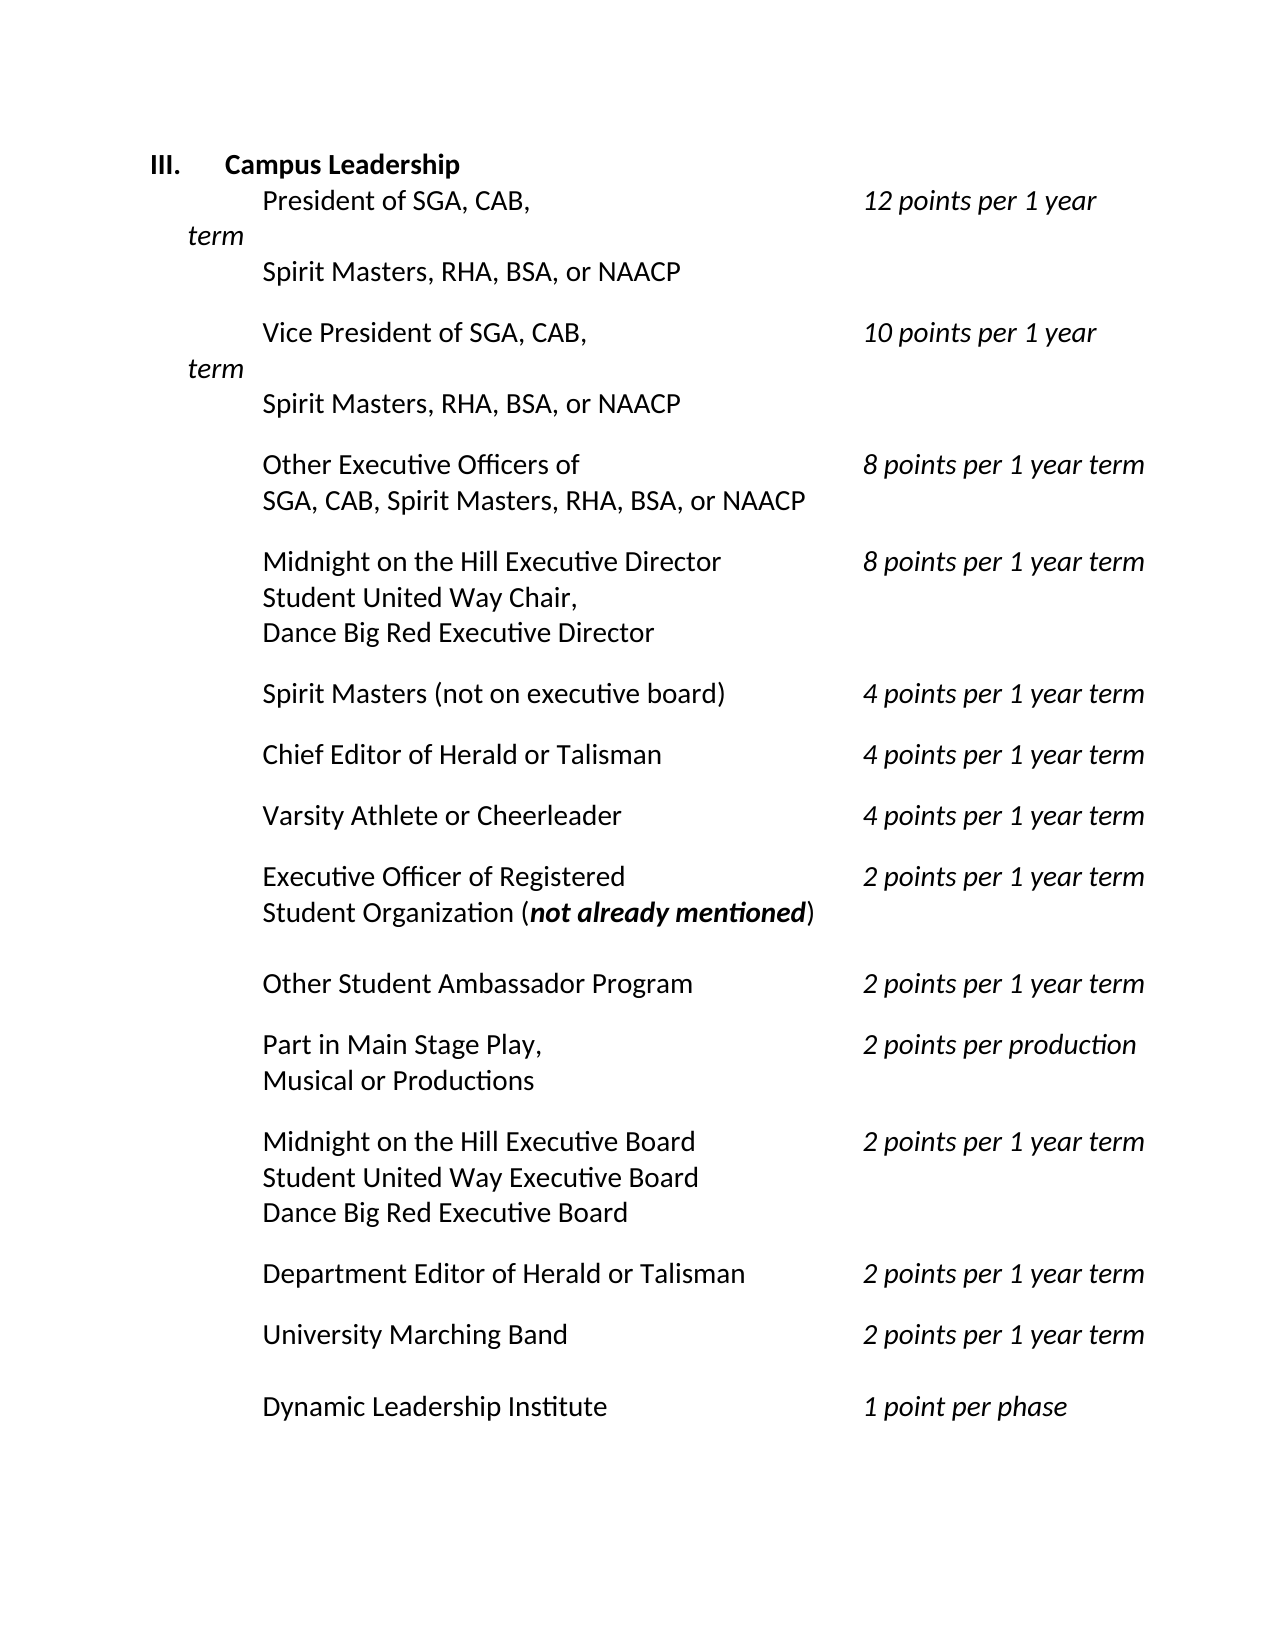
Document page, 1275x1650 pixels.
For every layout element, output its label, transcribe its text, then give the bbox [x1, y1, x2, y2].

text Student Organization (not already mentioned) [187, 894, 1162, 930]
text Student United Way Executive Board [187, 1159, 1162, 1194]
text Musical or Productions [187, 1062, 1162, 1098]
text Dynamic Leadership Institute 1 point per phase [262, 1352, 1162, 1423]
text Midnight on the Hill Executive Board 2 points per 1 year term [187, 1123, 1162, 1159]
text SGA, CAB, Spirit Masters, RHA, BSA, or NAACP [187, 482, 1162, 518]
list Campus Leadership [150, 146, 1162, 182]
text University Marching Band 2 points per 1 year term [187, 1316, 1162, 1352]
text Executive Officer of Registered 2 points per 1 year term [187, 858, 1162, 894]
text Dance Big Red Executive Board [112, 1194, 1162, 1230]
text Department Editor of Herald or Talisman 2 points per 1 year term [187, 1255, 1162, 1291]
text Part in Main Stage Play, 2 points per production [187, 1026, 1162, 1062]
text Midnight on the Hill Executive Director 8 points per 1 year term [187, 543, 1162, 579]
text Varsity Athlete or Cheerleader 4 points per 1 year term [187, 797, 1162, 833]
text President of SGA, CAB, 12 points per 1 year term [187, 182, 1162, 253]
text Dance Big Red Executive Director [187, 614, 1162, 650]
text Spirit Masters (not on executive board) 4 points per 1 year term [187, 675, 1162, 711]
text Chief Editor of Herald or Talisman 4 points per 1 year term [187, 736, 1162, 772]
text Other Executive Officers of 8 points per 1 year term [187, 446, 1162, 482]
text Student United Way Chair, [187, 579, 1162, 614]
text Other Student Ambassador Program 2 points per 1 year term [187, 965, 1162, 1001]
text Vice President of SGA, CAB, 10 points per 1 year term [187, 314, 1162, 385]
text Spirit Masters, RHA, BSA, or NAACP [262, 253, 1162, 289]
text Spirit Masters, RHA, BSA, or NAACP [187, 385, 1162, 421]
